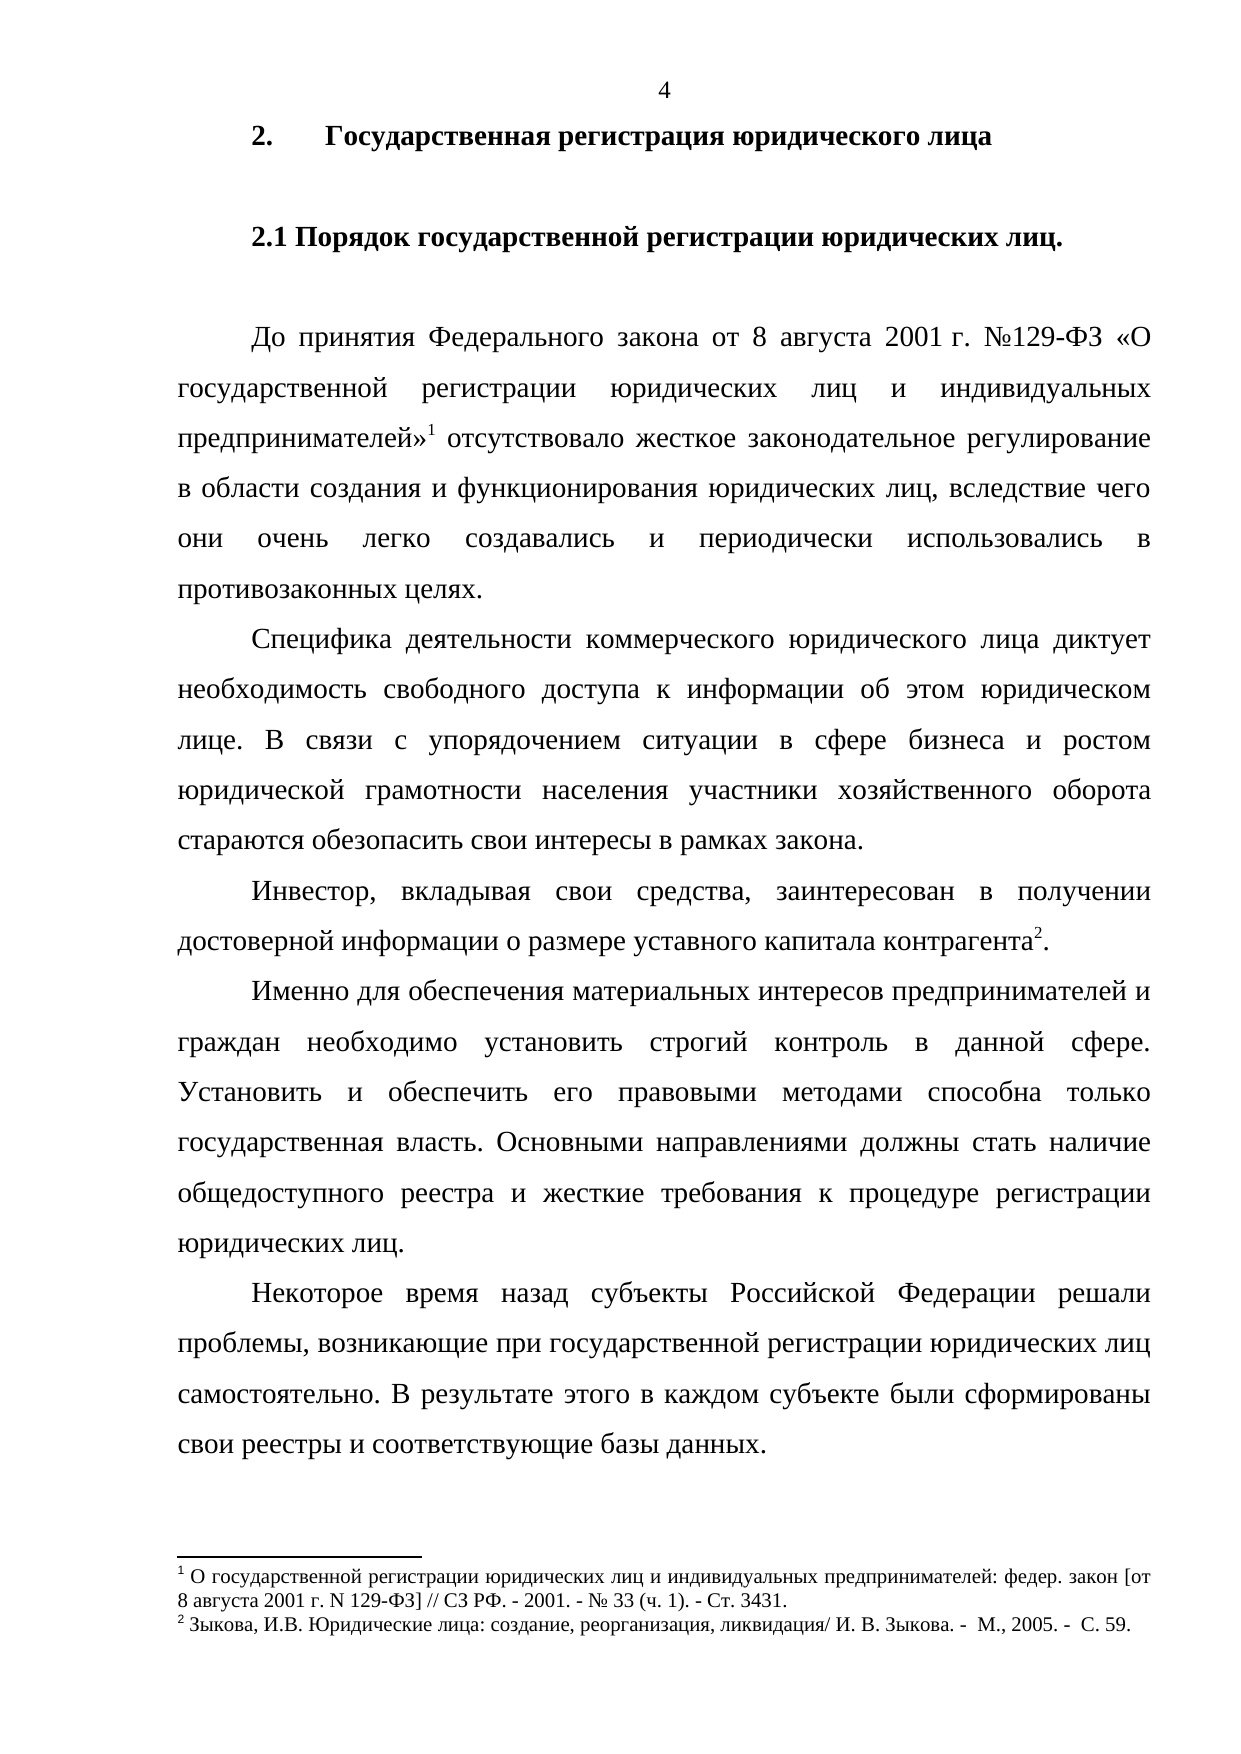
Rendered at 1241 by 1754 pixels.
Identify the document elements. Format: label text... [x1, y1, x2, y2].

text Специфика деятельности коммерческого юридического лица диктует необходимость свободного доступа к информации об этом юридическом лице. В связи с упорядочением ситуации в сфере бизнеса и ростом юридической грамотности населения участники хозяйственного оборота стараются обезопасить свои интересы в рамках закона. [177, 621, 1152, 856]
text Инвестор, вкладывая свои средства, заинтересован в получении достоверной информации о размере уставного капитала контрагента. [177, 873, 1152, 957]
text До принятия Федерального закона от 8 августа 2001 г. №129-ФЗ «О государственной регистрации юридических лиц и индивидуальных предпринимателей» отсутствовало жесткое законодательное регулирование в области создания и функционирования юридических лиц, вследствие чего они очень легко создавались и периодически использовались в противозаконных целях. [177, 319, 1152, 604]
text 2.1 Порядок государственной регистрации юридических лиц. [177, 219, 1152, 252]
list Государственная регистрация юридического лица [177, 118, 1152, 152]
text Некоторое время назад субъекты Российской Федерации решали проблемы, возникающие при государственной регистрации юридических лиц самостоятельно. В результате этого в каждом субъекте были сформированы свои реестры и соответствующие базы данных. [177, 1275, 1152, 1460]
text Именно для обеспечения материальных интересов предпринимателей и граждан необходимо установить строгий контроль в данной сфере. Установить и обеспечить его правовыми методами способна только государственная власть. Основными направлениями должны стать наличие общедоступного реестра и жесткие требования к процедуре регистрации юридических лиц. [177, 973, 1152, 1258]
